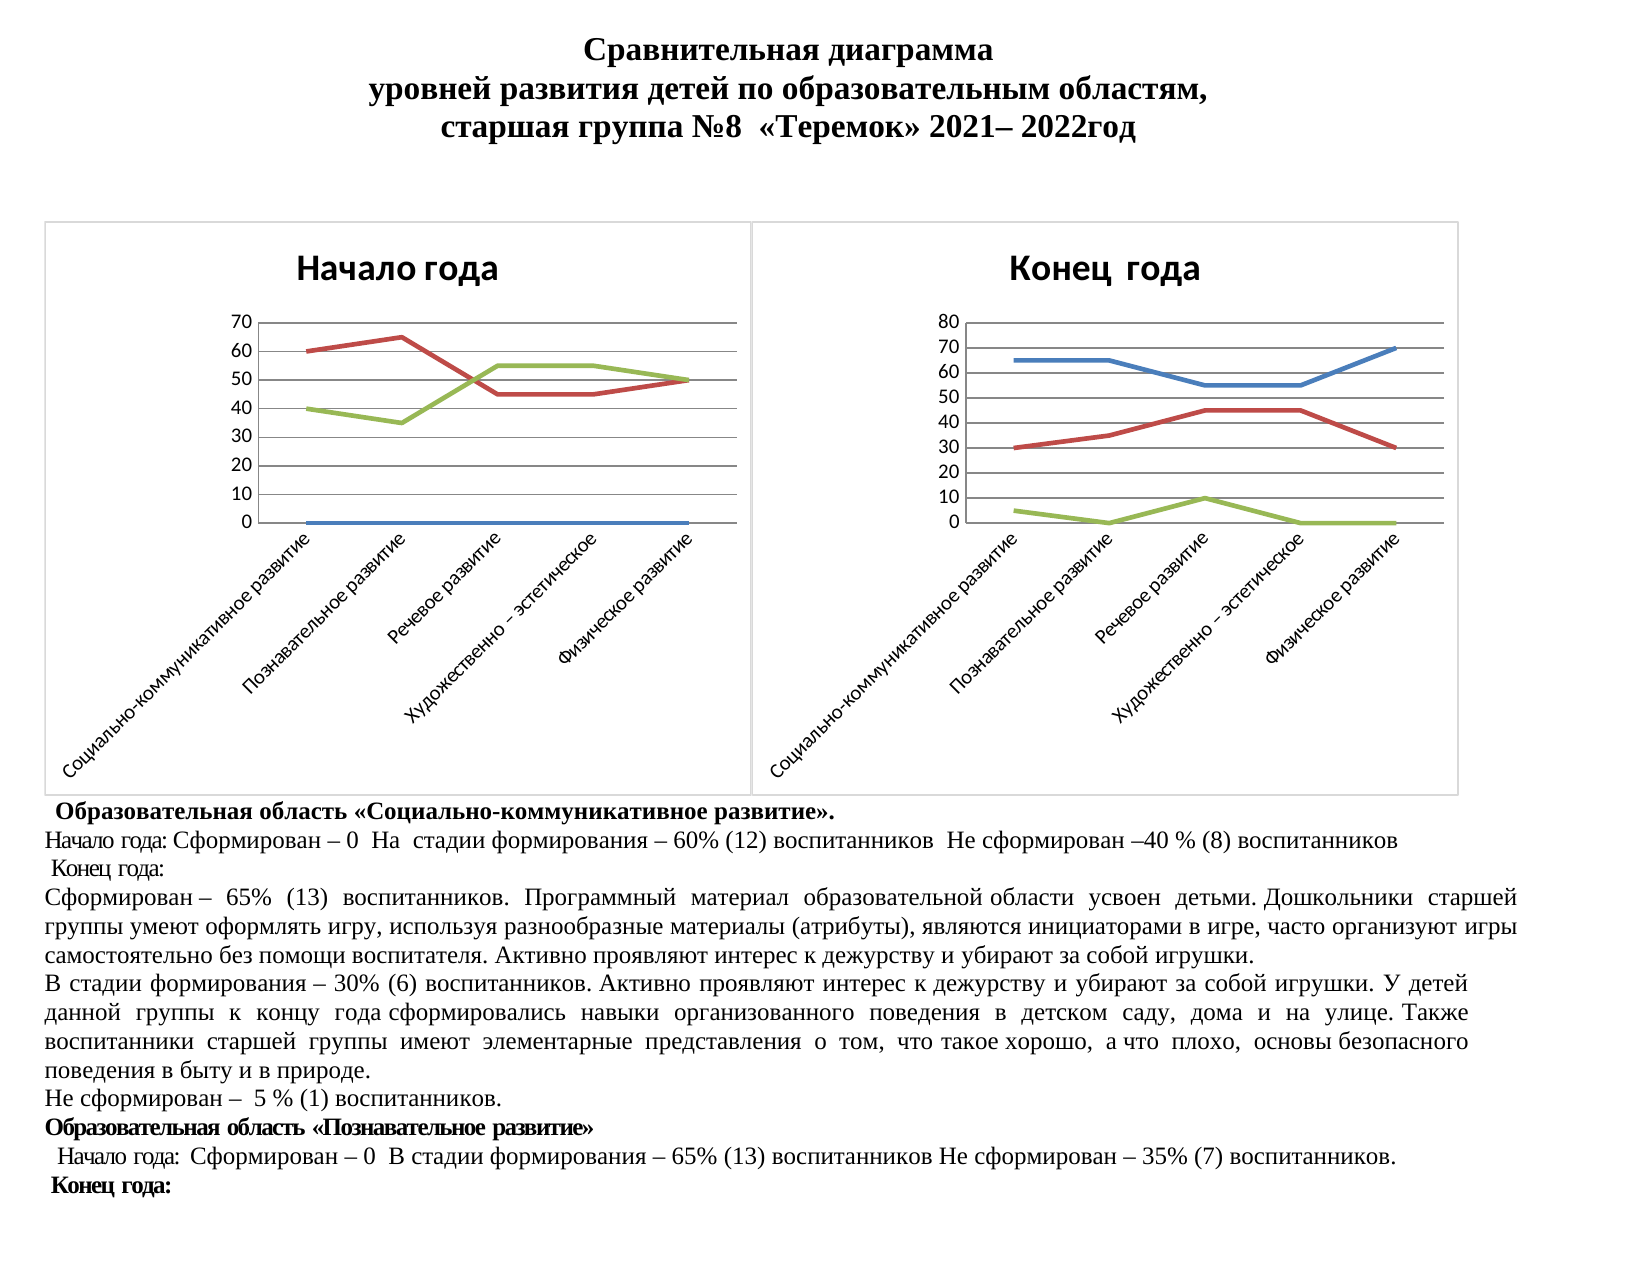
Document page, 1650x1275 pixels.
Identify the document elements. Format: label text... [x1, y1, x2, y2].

subtitle Начало года: Сформирован – 0 На стадии формирования – 60% (12) воспитанников Не сформирован –40 % (8) воспитанников [44, 825, 1532, 853]
text Начало года: Сформирован – 0 В стадии формирования – 65% (13) воспитанников Не сформирован – 35% (7) воспитанников. [44, 1141, 1532, 1170]
text старшая группа №8 «Теремок» 2021– 2022год [44, 106, 1532, 144]
text Конец года: [44, 1170, 1532, 1199]
text Образовательная область «Социально-коммуникативное развитие». [55, 796, 1532, 825]
text уровней развития детей по образовательным областям, [44, 68, 1532, 106]
text Конец года: [44, 853, 1532, 882]
text Не сформирован – 5% (1) воспитанников. [44, 1083, 1532, 1112]
text В стадии формирования – 30% (6) воспитанников. Активно проявляют интерес к дежурству и убирают за собой игрушки. У детей данной группы к концу года сформировались навыки организованного поведения в детском саду, дома и на улице. Также воспитанники старшей группы имеют элементарные представления о том, что такое хорошо, а что плохо, основы безопасного поведения в быту и в природе. [44, 968, 1468, 1083]
subtitle Образовательная область «Познавательное развитие» [44, 1112, 1532, 1141]
text Сформирован – 65% (13) воспитанников. Программный материал образовательной области усвоен детьми. Дошкольники старшей группы умеют оформлять игру, используя разнообразные материалы (атрибуты), являются инициаторами в игре, часто организуют игры самостоятельно без помощи воспитателя. Активно проявляют интерес к дежурству и убирают за собой игрушки. [44, 882, 1517, 968]
text Сравнительная диаграмма [44, 29, 1532, 68]
